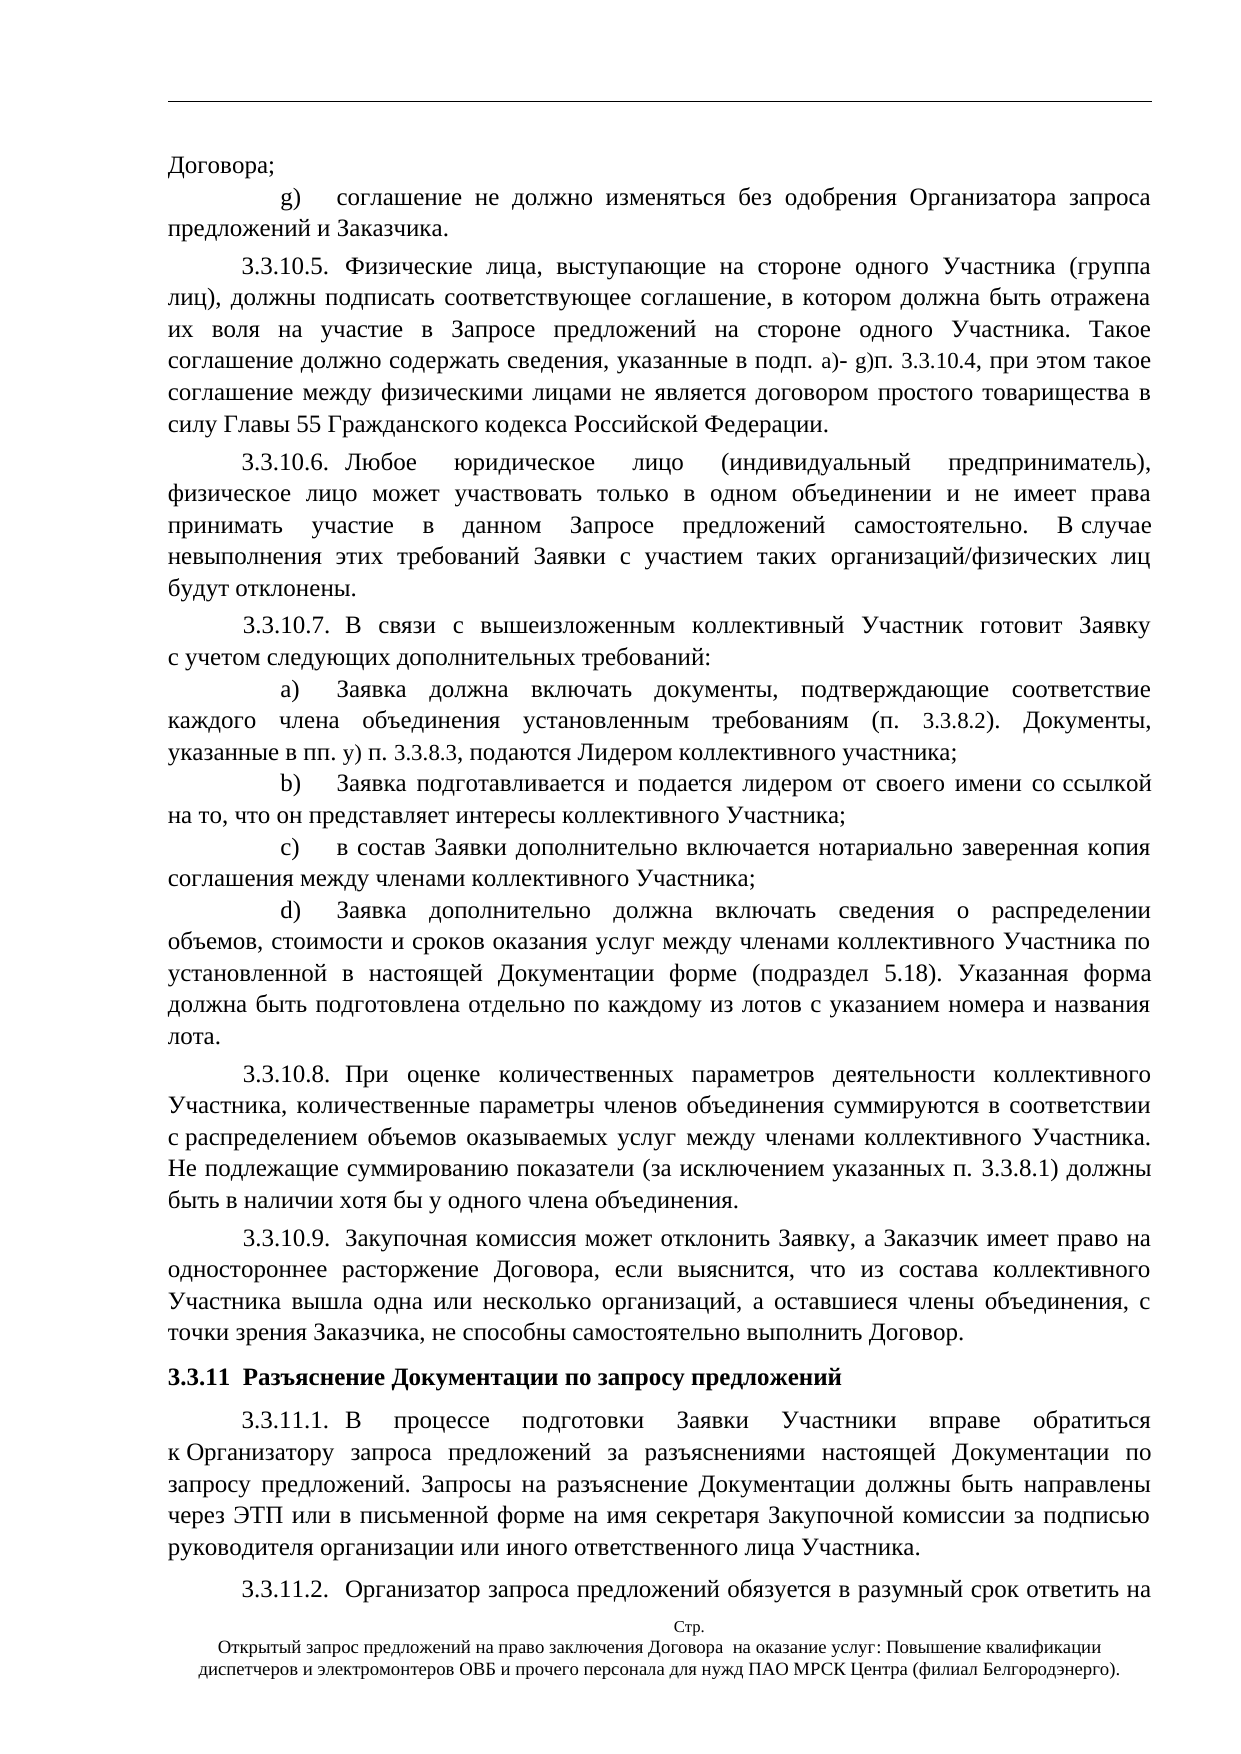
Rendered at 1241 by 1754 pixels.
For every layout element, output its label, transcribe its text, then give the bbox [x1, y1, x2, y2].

subtitle Разъяснение Документации по запросу предложений [168, 1362, 1152, 1390]
list в состав Заявки дополнительно включается нотариально заверенная копия соглашения между членами коллективного Участника; [168, 832, 1152, 892]
list Заявка должна включать документы, подтверждающие соответствие каждого члена объединения установленным требованиям (п. 3.3.8.2). Документы, указанные в пп. у) п. 3.3.8.3, подаются Лидером коллективного участника; [168, 674, 1152, 766]
list Любое юридическое лицо (индивидуальный предприниматель), физическое лицо может участвовать только в одном объединении и не имеет права принимать участие в данном Запросе предложений самостоятельно. В случае невыполнения этих требований Заявки с участием таких организаций/физических лиц будут отклонены. [168, 447, 1152, 602]
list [168, 150, 1152, 179]
list В связи с вышеизложенным коллективный Участник готовит Заявку с учетом следующих дополнительных требований: [168, 611, 1152, 671]
list Закупочная комиссия может отклонить Заявку, а Заказчик имеет право на одностороннее расторжение Договора, если выяснится, что из состава коллективного Участника вышла одна или несколько организаций, а оставшиеся члены объединения, с точки зрения Заказчика, не способны самостоятельно выполнить Договор. [168, 1223, 1152, 1346]
list Физические лица, выступающие на стороне одного Участника (группа лиц), должны подписать соответствующее соглашение, в котором должна быть отражена их воля на участие в Запросе предложений на стороне одного Участника. Такое соглашение должно содержать сведения, указанные в подп. a)- g)п. 3.3.10.4, при этом такое соглашение между физическими лицами не является договором простого товарищества в силу Главы 55 Гражданского кодекса Российской Федерации. [168, 251, 1152, 437]
list Заявка подготавливается и подается лидером от своего имени со ссылкой на то, что он представляет интересы коллективного Участника; [168, 768, 1152, 829]
list В процессе подготовки Заявки Участники вправе обратиться к Организатору запроса предложений за разъяснениями настоящей Документации по запросу предложений. Запросы на разъяснение Документации должны быть направлены через ЭТП или в письменной форме на имя секретаря Закупочной комиссии за подписью руководителя организации или иного ответственного лица Участника. [168, 1406, 1152, 1561]
list При оценке количественных параметров деятельности коллективного Участника, количественные параметры членов объединения суммируются в соответствии с распределением объемов оказываемых услуг между членами коллективного Участника. Не подлежащие суммированию показатели (за исключением указанных п. 3.3.8.1) должны быть в наличии хотя бы у одного члена объединения. [168, 1059, 1152, 1214]
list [168, 1574, 1152, 1603]
list соглашение не должно изменяться без одобрения Организатора запроса предложений и Заказчика. [168, 182, 1152, 242]
list Заявка дополнительно должна включать сведения о распределении объемов, стоимости и сроков оказания услуг между членами коллективного Участника по установленной в настоящей Документации форме (подраздел 5.18). Указанная форма должна быть подготовлена отдельно по каждому из лотов с указанием номера и названия лота. [168, 895, 1152, 1050]
